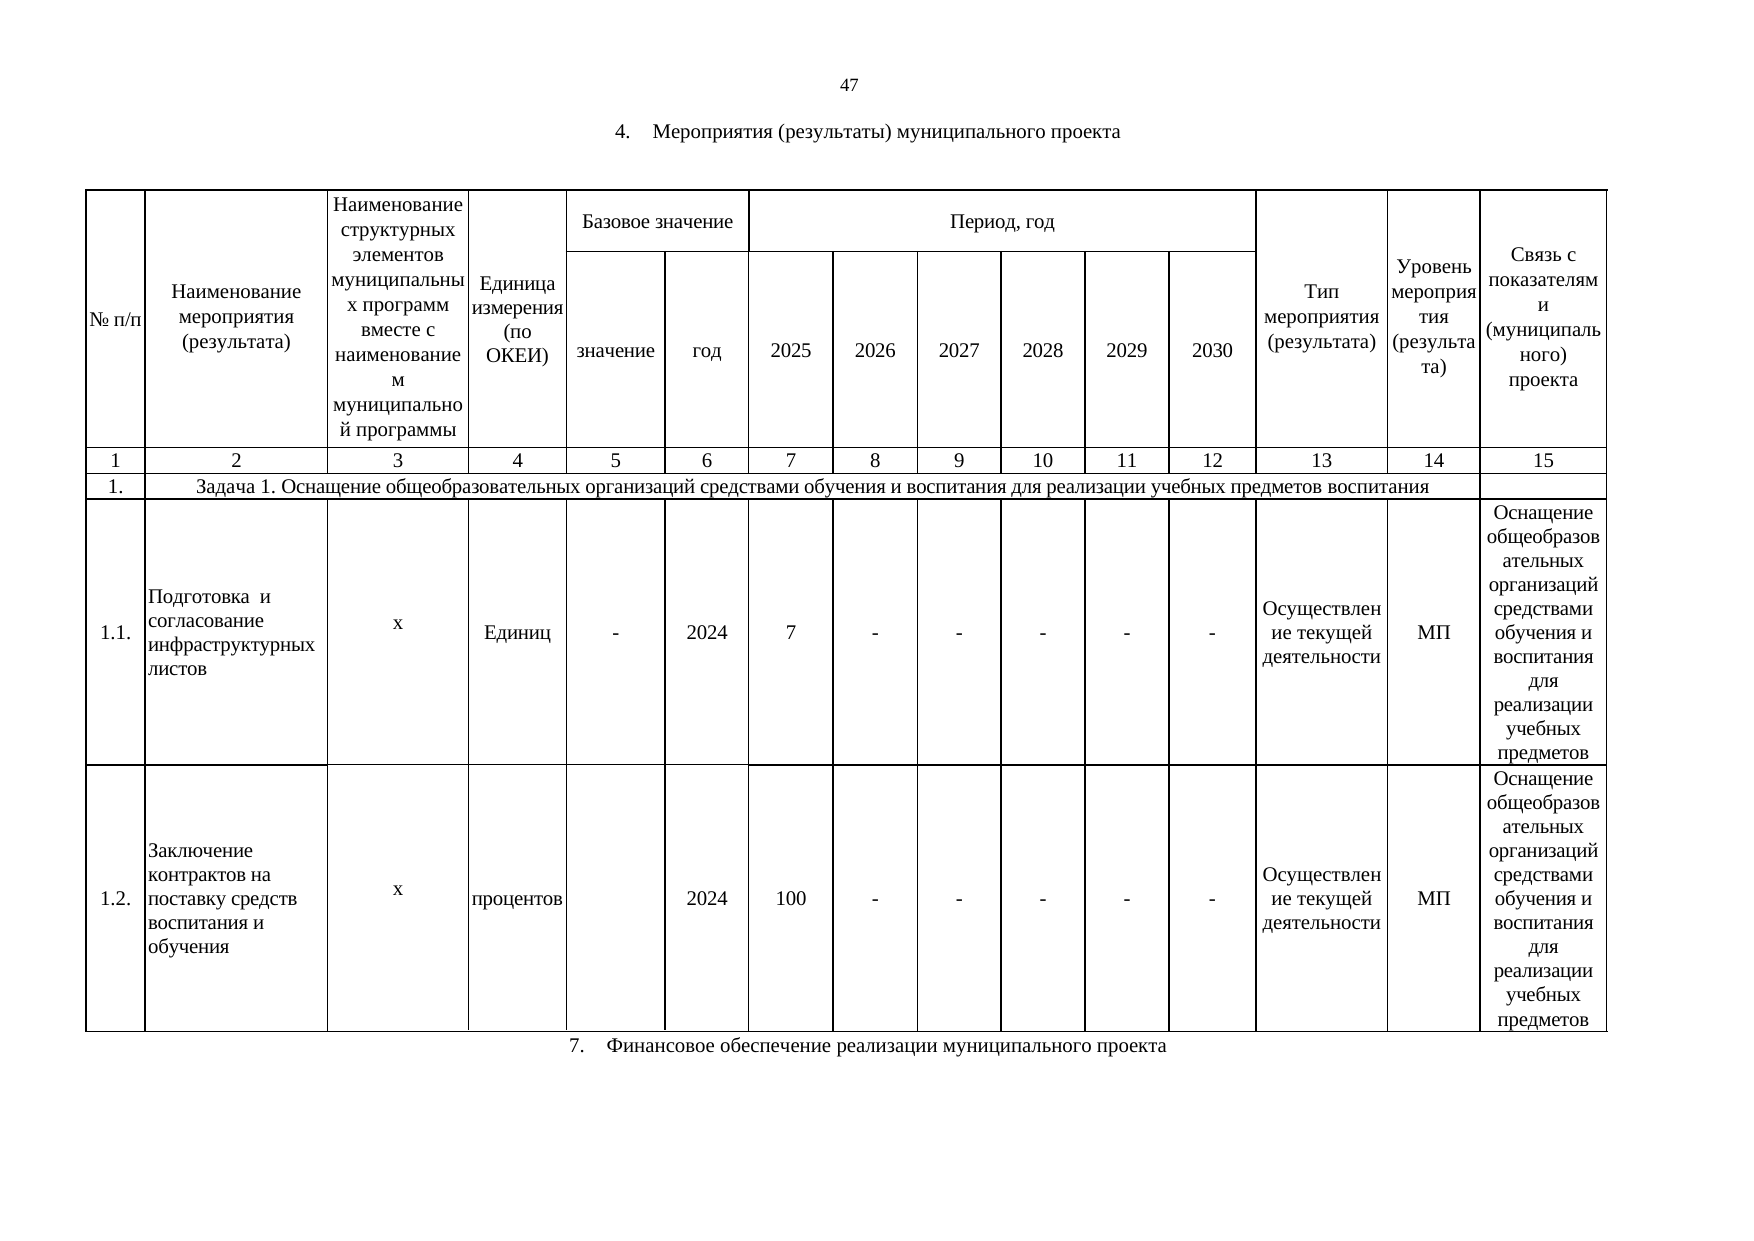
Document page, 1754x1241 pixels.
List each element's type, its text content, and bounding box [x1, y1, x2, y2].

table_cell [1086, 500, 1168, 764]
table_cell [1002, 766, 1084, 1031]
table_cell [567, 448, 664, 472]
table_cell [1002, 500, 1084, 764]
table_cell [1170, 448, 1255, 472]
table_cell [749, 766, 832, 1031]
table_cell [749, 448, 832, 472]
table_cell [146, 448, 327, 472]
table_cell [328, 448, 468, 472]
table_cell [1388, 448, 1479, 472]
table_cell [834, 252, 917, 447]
list Финансовое обеспечение реализации муниципального проекта [126, 1032, 1609, 1057]
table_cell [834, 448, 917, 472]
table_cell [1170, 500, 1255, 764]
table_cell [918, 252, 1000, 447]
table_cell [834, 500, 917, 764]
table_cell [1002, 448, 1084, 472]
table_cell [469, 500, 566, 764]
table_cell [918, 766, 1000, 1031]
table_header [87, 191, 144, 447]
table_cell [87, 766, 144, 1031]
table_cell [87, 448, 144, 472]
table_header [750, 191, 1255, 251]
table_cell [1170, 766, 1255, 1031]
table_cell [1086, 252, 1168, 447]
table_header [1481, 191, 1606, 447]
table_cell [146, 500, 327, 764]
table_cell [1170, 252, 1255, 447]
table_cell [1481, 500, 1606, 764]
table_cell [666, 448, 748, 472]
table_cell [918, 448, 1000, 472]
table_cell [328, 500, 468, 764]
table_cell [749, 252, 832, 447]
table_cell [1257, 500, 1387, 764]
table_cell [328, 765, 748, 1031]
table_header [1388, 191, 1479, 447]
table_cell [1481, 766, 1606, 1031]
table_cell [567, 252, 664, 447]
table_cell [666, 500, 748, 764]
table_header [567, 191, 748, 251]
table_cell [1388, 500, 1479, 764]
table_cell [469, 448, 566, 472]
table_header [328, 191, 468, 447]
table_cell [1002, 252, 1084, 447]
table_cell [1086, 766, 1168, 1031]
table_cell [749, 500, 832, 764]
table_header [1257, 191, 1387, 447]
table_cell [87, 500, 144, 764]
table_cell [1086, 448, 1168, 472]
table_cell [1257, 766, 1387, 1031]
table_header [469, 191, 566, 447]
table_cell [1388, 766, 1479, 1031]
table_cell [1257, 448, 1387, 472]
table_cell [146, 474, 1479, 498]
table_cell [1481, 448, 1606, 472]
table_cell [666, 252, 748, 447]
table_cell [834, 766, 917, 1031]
list Мероприятия (результаты) муниципального проекта [126, 118, 1609, 143]
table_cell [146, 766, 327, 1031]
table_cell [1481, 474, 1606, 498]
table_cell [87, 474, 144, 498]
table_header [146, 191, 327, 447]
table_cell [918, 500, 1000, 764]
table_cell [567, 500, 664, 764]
